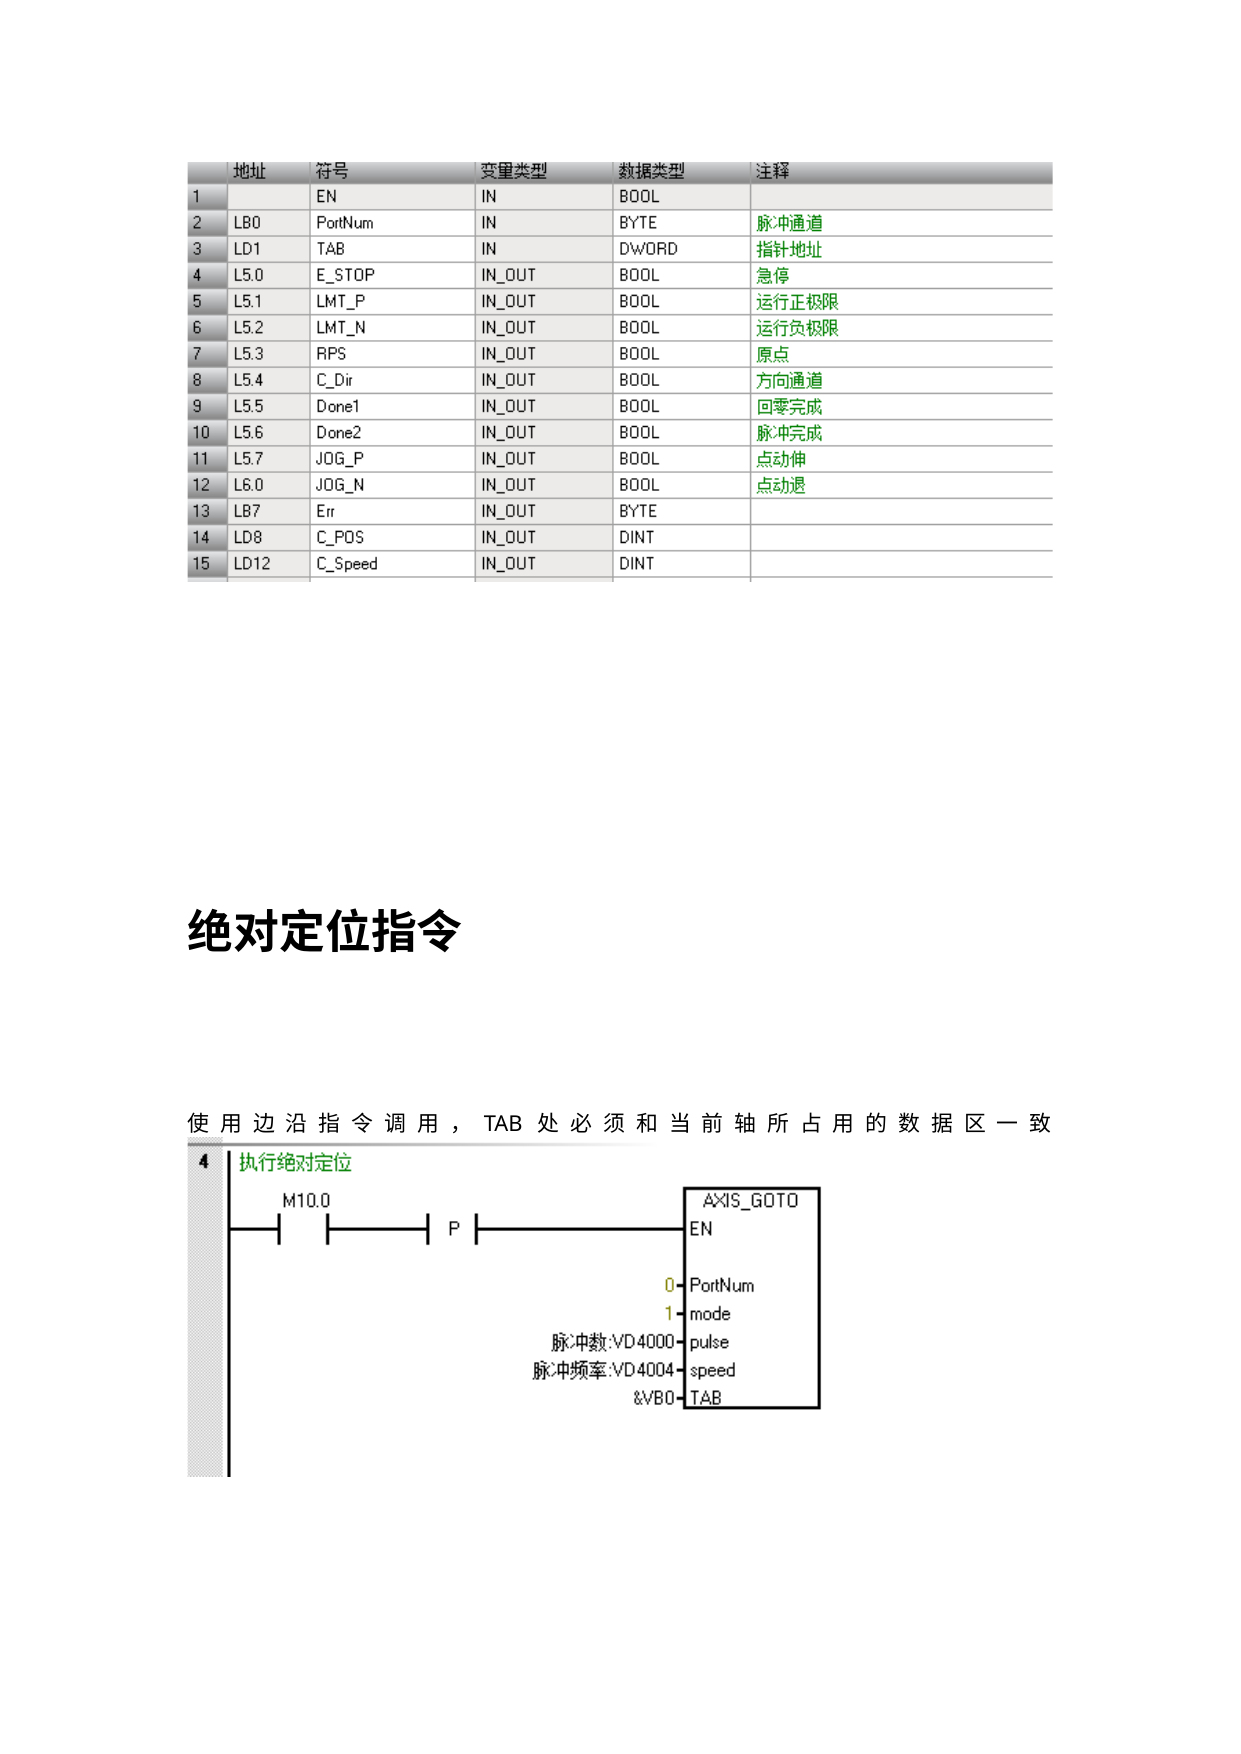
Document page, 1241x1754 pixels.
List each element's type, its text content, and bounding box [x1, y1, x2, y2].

picture [187, 162, 1053, 582]
subtitle 绝对定位指令 [187, 880, 1053, 977]
picture [187, 1137, 914, 1477]
